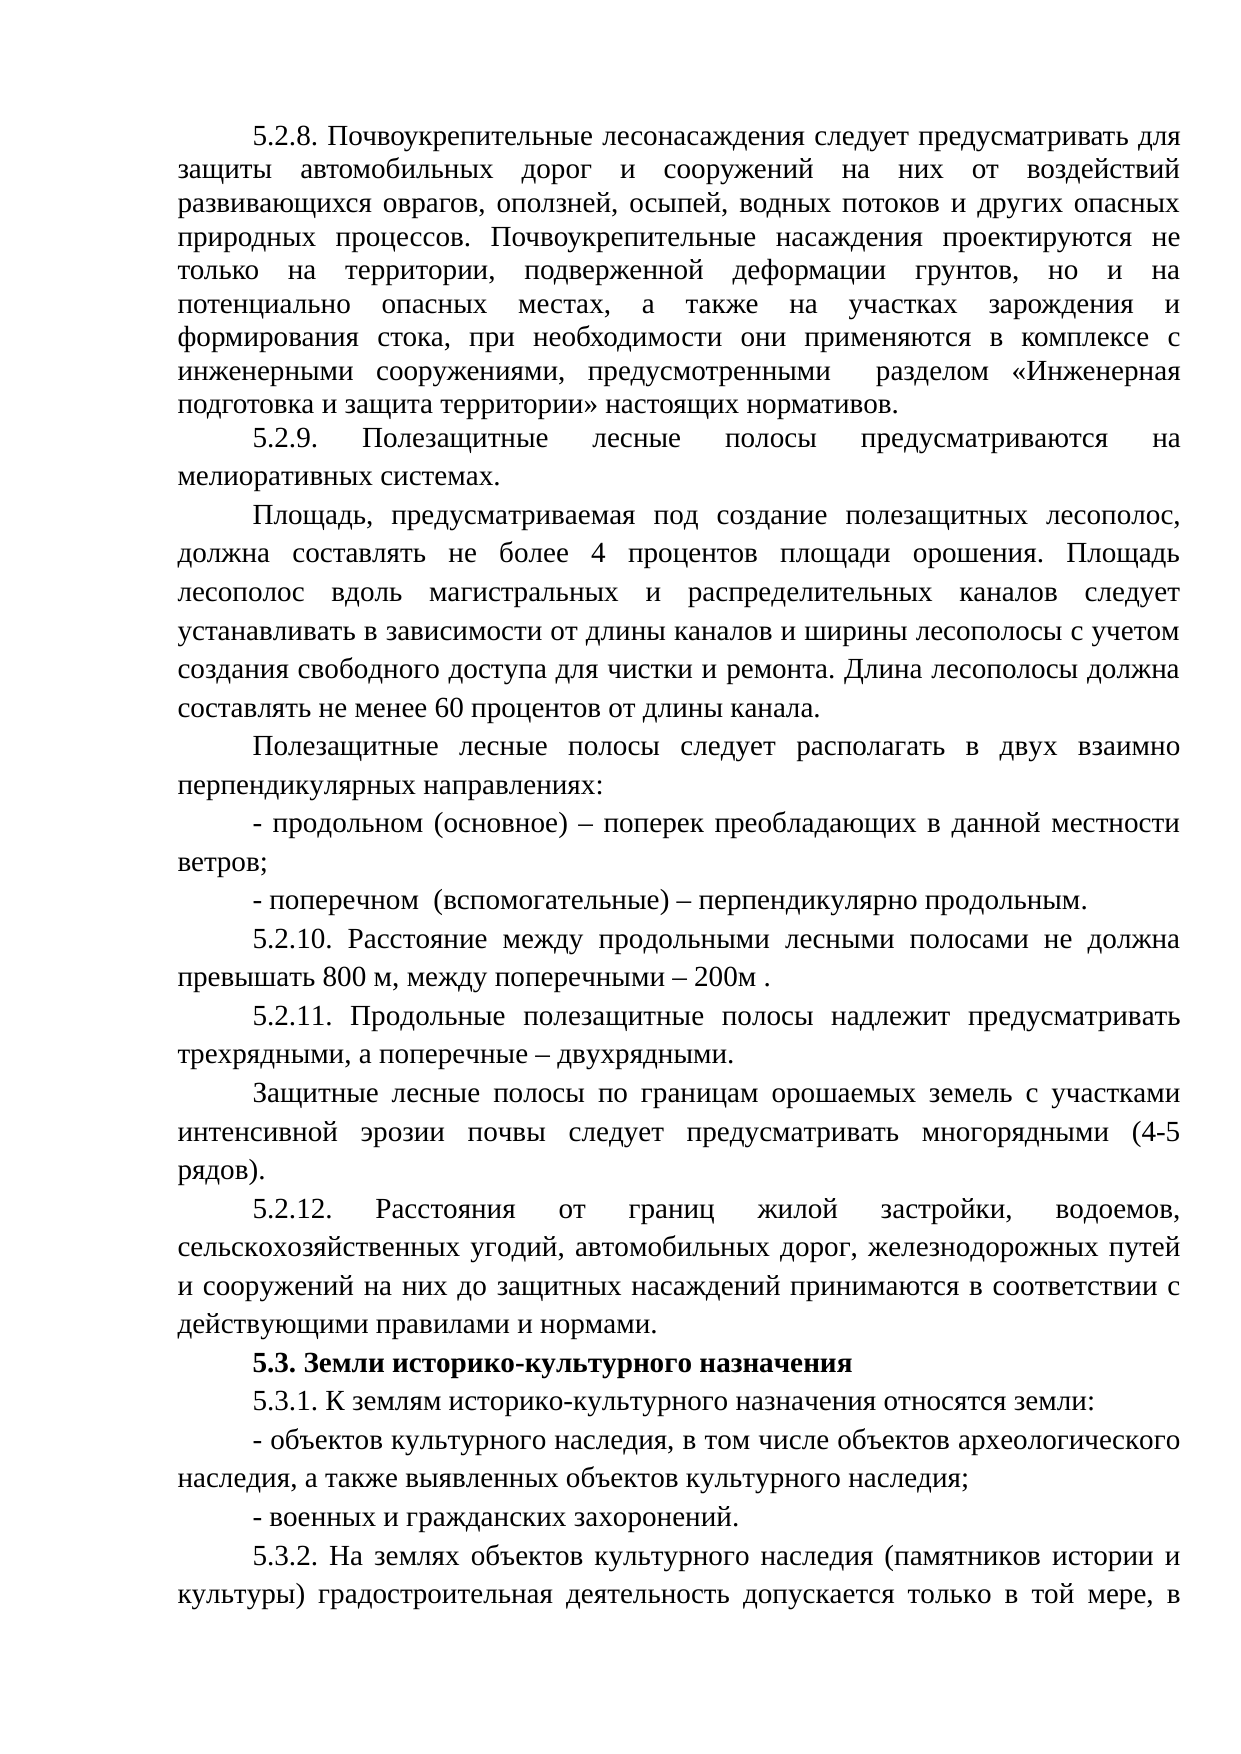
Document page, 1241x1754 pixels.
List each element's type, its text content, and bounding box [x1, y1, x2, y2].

text - военных и гражданских захоронений. [177, 1499, 1181, 1533]
text 5.2.10. Расстояние между продольными лесными полосами не должна превышать 800 м, между поперечными – 200м . [177, 921, 1181, 993]
text 5.2.12. Расстояния от границ жилой застройки, водоемов, сельскохозяйственных угодий, автомобильных дорог, железнодорожных путей и сооружений на них до защитных насаждений принимаются в соответствии с действующими правилами и нормами. [177, 1191, 1181, 1340]
text - поперечном (вспомогательные) – перпендикулярно продольным. [177, 882, 1181, 916]
text 5.2.9. Полезащитные лесные полосы предусматриваются на мелиоративных системах. [177, 420, 1181, 492]
text 5.3. Земли историко-культурного назначения [177, 1345, 1181, 1378]
text 5.2.11. Продольные полезащитные полосы надлежит предусматривать трехрядными, а поперечные – двухрядными. [177, 998, 1181, 1070]
text - объектов культурного наследия, в том числе объектов археологического наследия, а также выявленных объектов культурного наследия; [177, 1422, 1181, 1494]
subtitle 5.2.8. Почвоукрепительные лесонасаждения следует предусматривать для защиты автомобильных дорог и сооружений на них от воздействий развивающихся оврагов, оползней, осыпей, водных потоков и других опасных природных процессов. Почвоукрепительные насаждения проектируются не только на территории, подверженной деформации грунтов, но и на потенциально опасных местах, а также на участках зарождения и формирования стока, при необходимости они применяются в комплексе с инженерными сооружениями, предусмотренными разделом «Инженерная подготовка и защита территории» настоящих нормативов. [177, 118, 1181, 420]
text 5.3.1. К землям историко-культурного назначения относятся земли: [177, 1383, 1181, 1417]
text - продольном (основное) – поперек преобладающих в данной местности ветров; [177, 805, 1181, 877]
text Защитные лесные полосы по границам орошаемых земель с участками интенсивной эрозии почвы следует предусматривать многорядными (4-5 рядов). [177, 1075, 1181, 1186]
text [177, 1538, 1181, 1610]
text Полезащитные лесные полосы следует располагать в двух взаимно перпендикулярных направлениях: [177, 728, 1181, 800]
text Площадь, предусматриваемая под создание полезащитных лесополос, должна составлять не более 4 процентов площади орошения. Площадь лесополос вдоль магистральных и распределительных каналов следует устанавливать в зависимости от длины каналов и ширины лесополосы с учетом создания свободного доступа для чистки и ремонта. Длина лесополосы должна составлять не менее 60 процентов от длины канала. [177, 497, 1181, 723]
